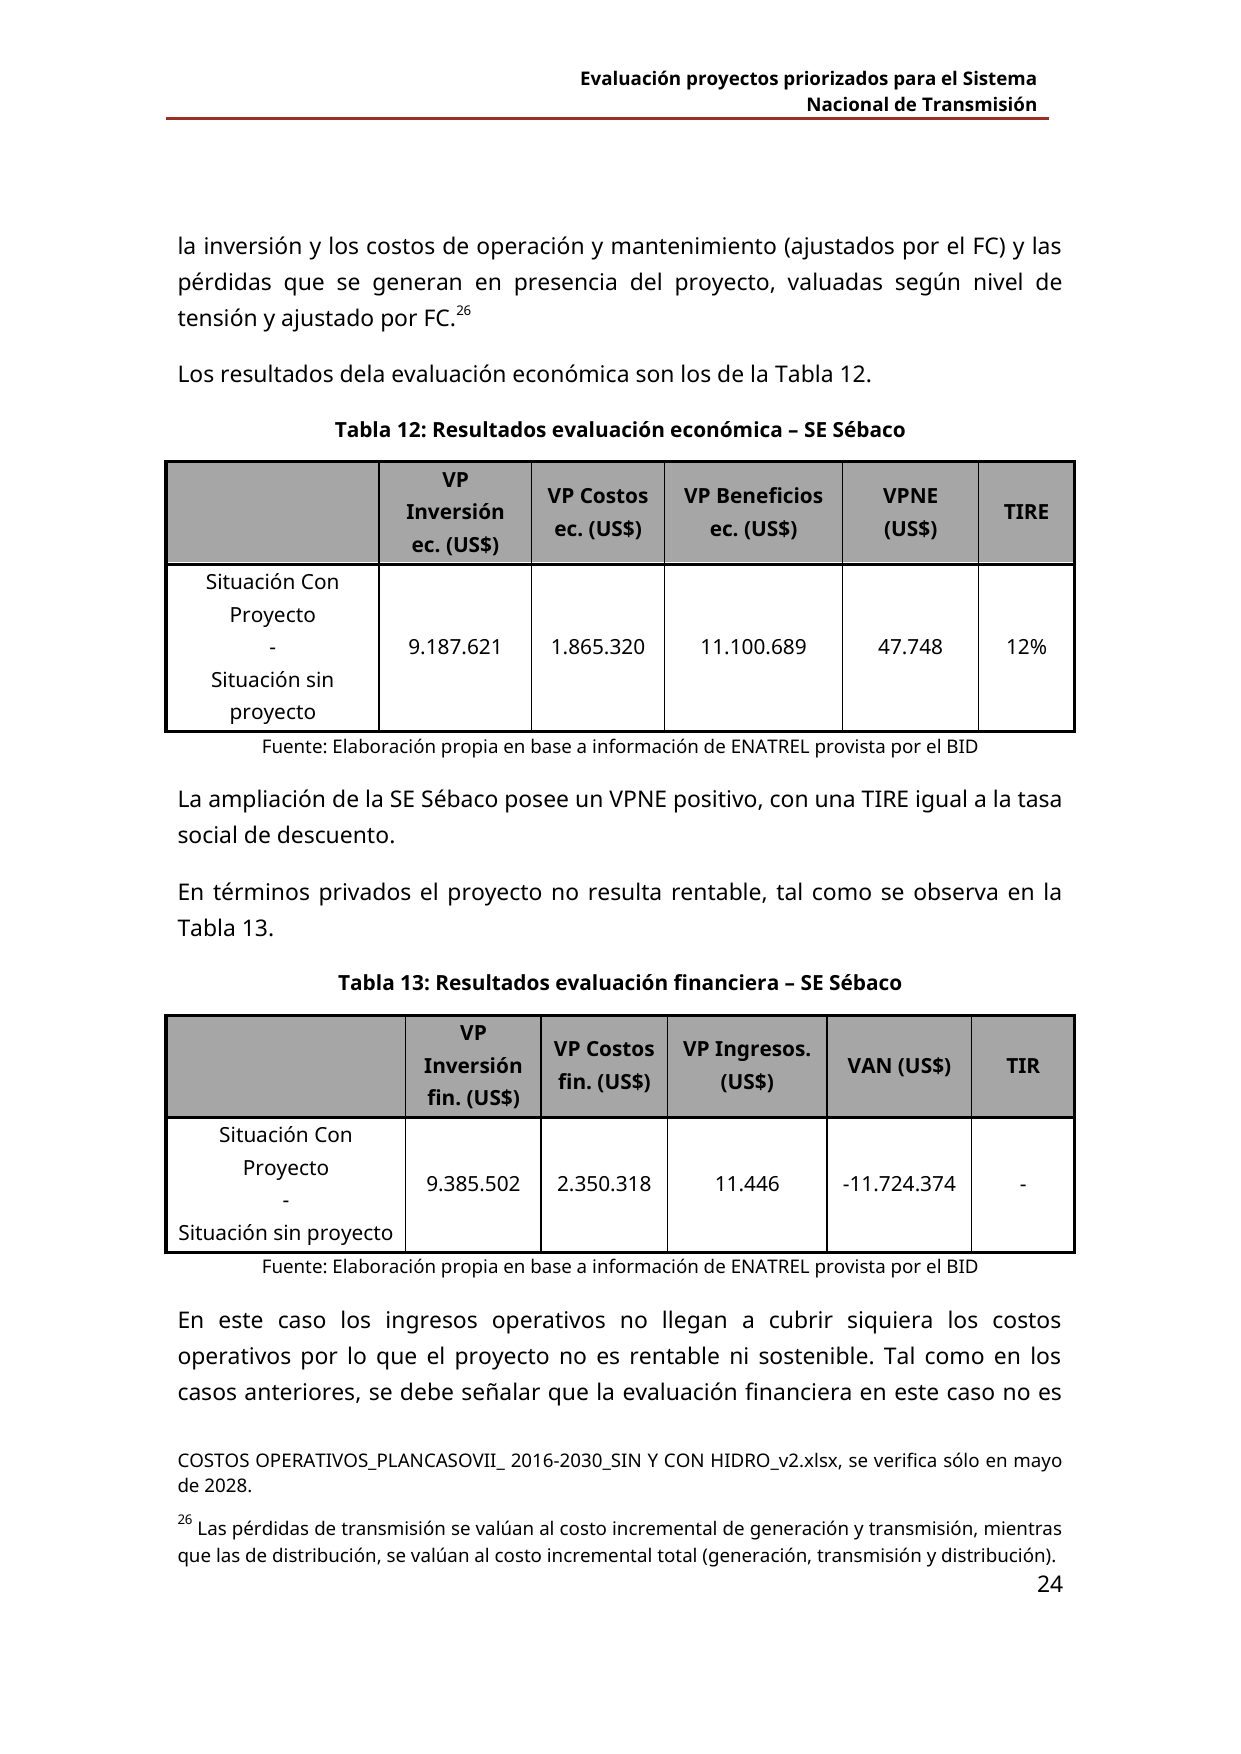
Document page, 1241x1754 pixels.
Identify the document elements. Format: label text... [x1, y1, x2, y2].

text Tabla 12: Resultados evaluación económica – SE Sébaco [177, 415, 1063, 443]
table_header VP Inversión fin. (US$) [406, 1017, 540, 1116]
table_header VPNE (US$) [843, 463, 978, 562]
table_header [168, 463, 378, 562]
table_cell 11.100.689 [665, 566, 842, 730]
text Fuente: Elaboración propia en base a información de ENATREL provista por el BID [177, 1254, 1063, 1279]
table_cell -11.724.374 [828, 1119, 971, 1251]
table_header VP Ingresos. (US$) [668, 1017, 826, 1116]
table_header VP Beneficios ec. (US$) [665, 463, 842, 562]
table_header VP Costos ec. (US$) [532, 463, 664, 562]
text Tabla 13: Resultados evaluación financiera – SE Sébaco [177, 968, 1063, 997]
text En términos privados el proyecto no resulta rentable, tal como se observa en la Tabla 13. [177, 876, 1063, 943]
table_header VP Inversión ec. (US$) [380, 463, 531, 562]
table_header TIRE [979, 463, 1073, 562]
table_cell 1.865.320 [532, 566, 664, 730]
table_header [168, 1017, 405, 1116]
table_header VAN (US$) [828, 1017, 971, 1116]
text Los resultados dela evaluación económica son los de la Tabla 12. [177, 358, 1063, 389]
table_cell 2.350.318 [542, 1119, 667, 1251]
text Fuente: Elaboración propia en base a información de ENATREL provista por el BID [177, 733, 1063, 758]
table_header TIR [972, 1017, 1073, 1116]
text La ampliación de la SE Sébaco posee un VPNE positivo, con una TIRE igual a la tasa social de descuento. [177, 783, 1063, 850]
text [177, 230, 1063, 333]
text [177, 1304, 1063, 1407]
table_cell 9.385.502 [406, 1119, 540, 1251]
table_cell 12% [979, 566, 1073, 730]
table_cell - [972, 1119, 1073, 1251]
table_cell 47.748 [843, 566, 978, 730]
table_cell Situación Con Proyecto - Situación sin proyecto [168, 566, 378, 730]
table_header VP Costos fin. (US$) [542, 1017, 667, 1116]
table_cell Situación Con Proyecto - Situación sin proyecto [168, 1119, 405, 1251]
table_cell 9.187.621 [380, 566, 531, 730]
table_cell 11.446 [668, 1119, 826, 1251]
